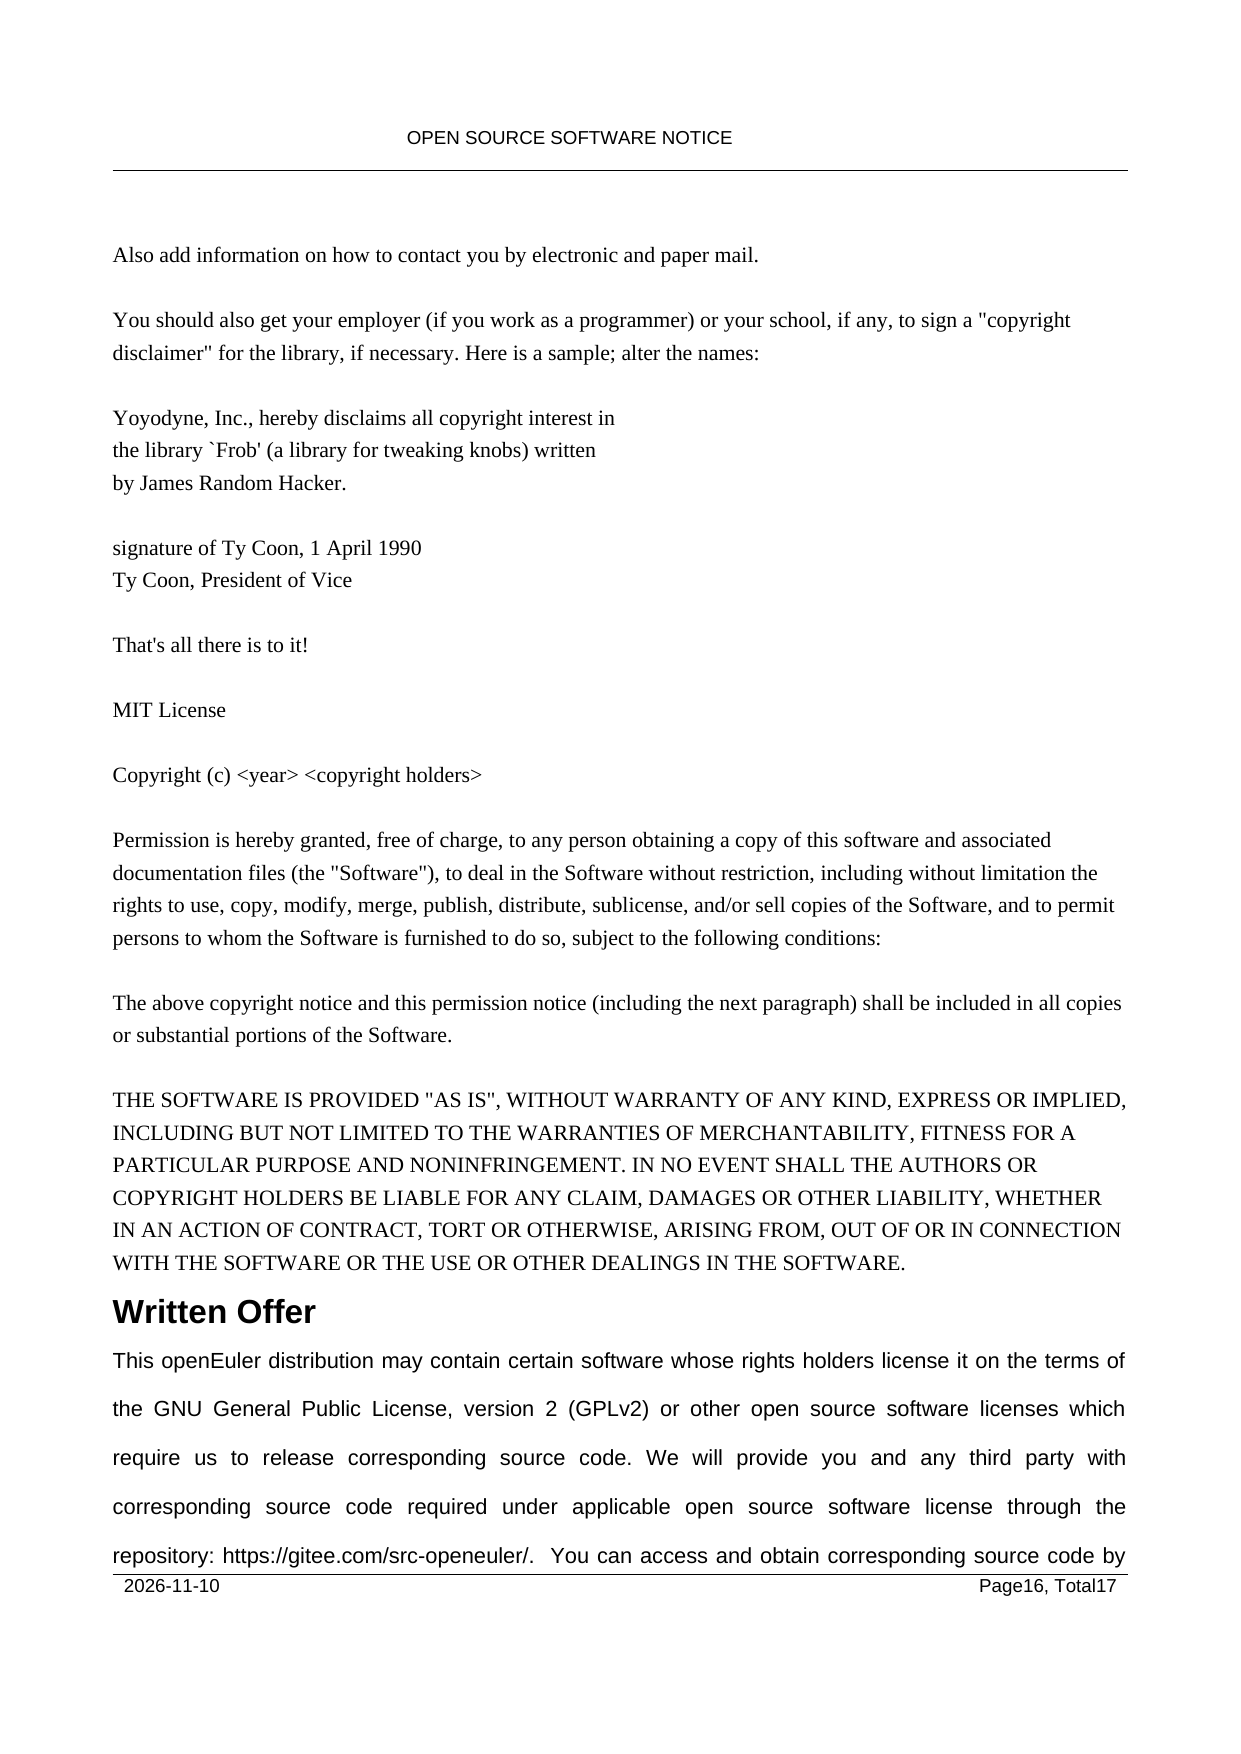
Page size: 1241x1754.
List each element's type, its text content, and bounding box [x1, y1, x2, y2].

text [112, 206, 1128, 1279]
text Written Offer [112, 1279, 1128, 1344]
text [112, 1344, 1128, 1571]
